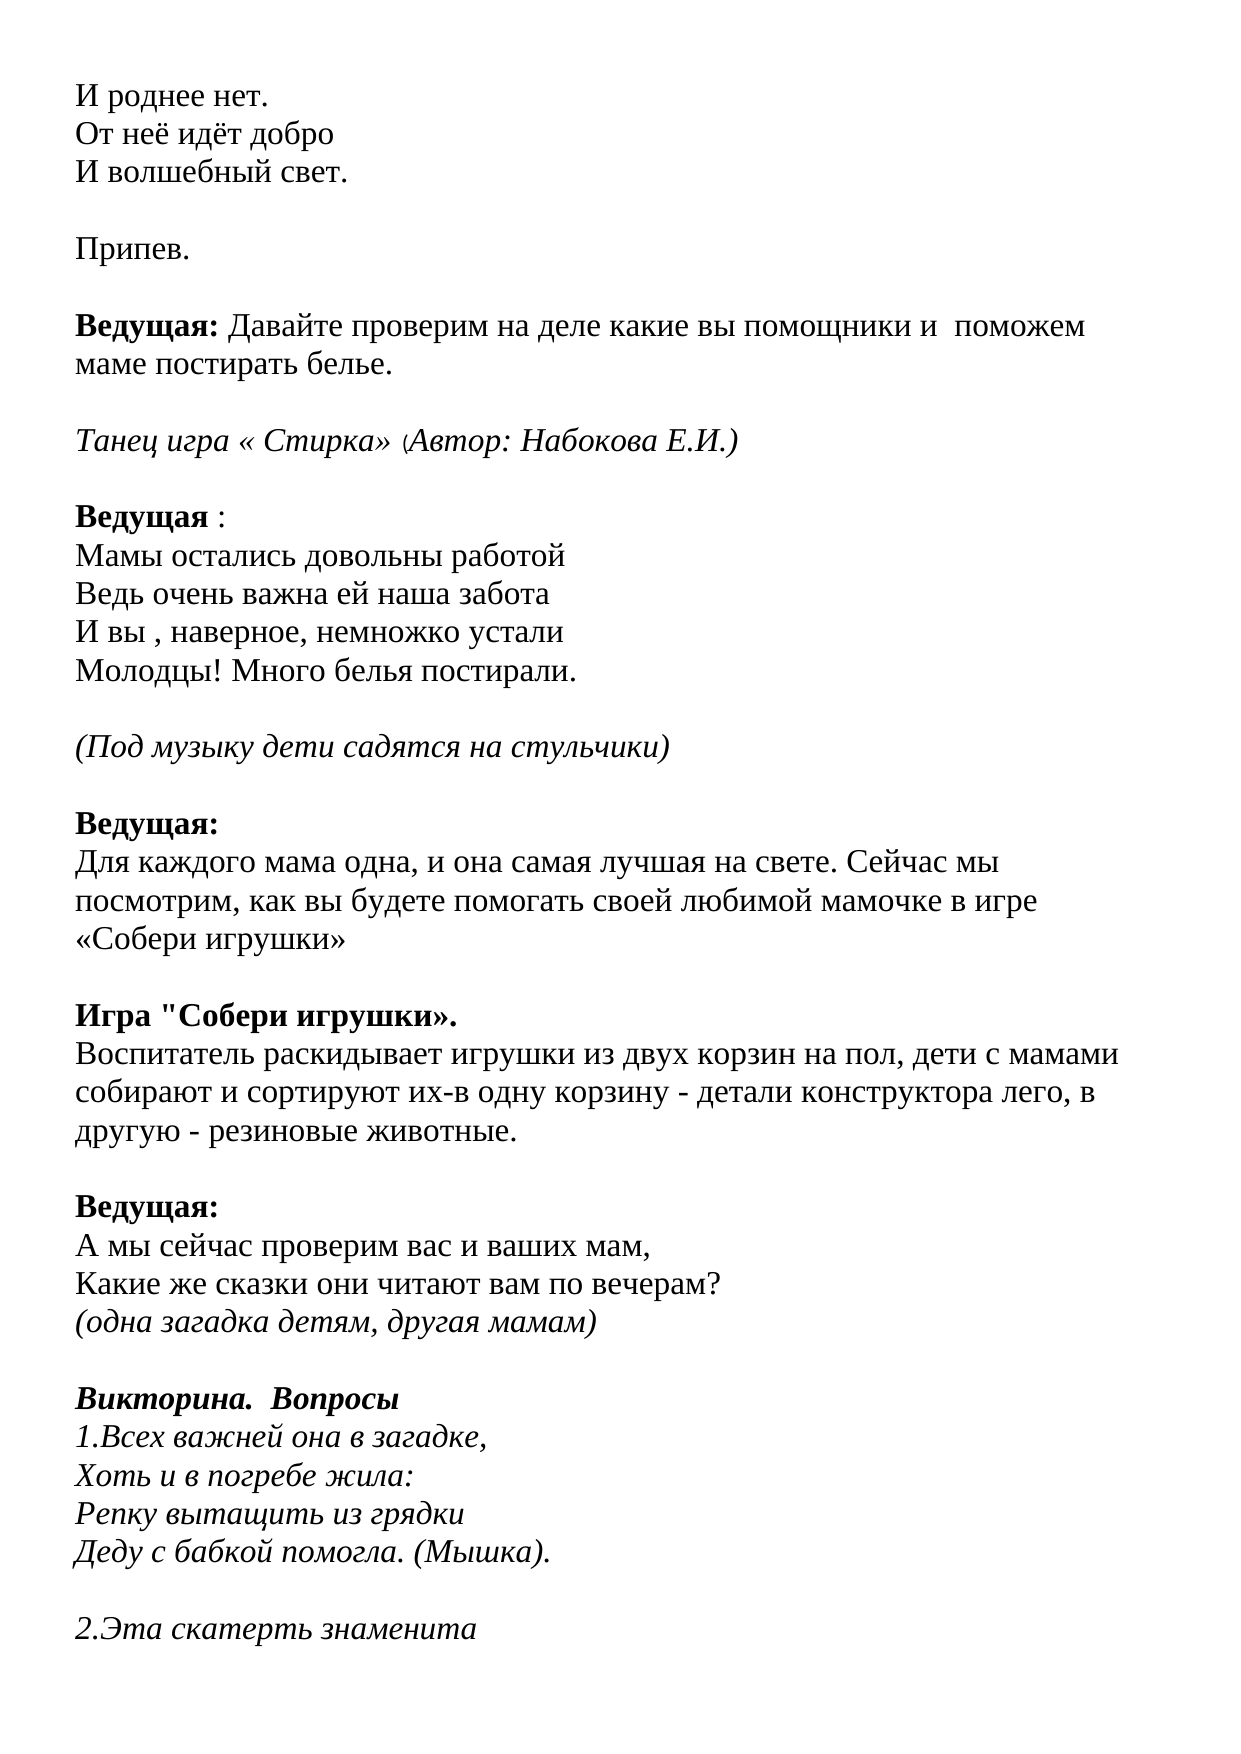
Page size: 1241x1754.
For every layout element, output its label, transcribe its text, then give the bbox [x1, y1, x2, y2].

text (одна загадка детям, другая мамам) [75, 1302, 1165, 1340]
text Ведущая : [75, 497, 1165, 535]
text Ведущая: [75, 803, 1165, 842]
text Ведь очень важна ей наша забота [75, 573, 1165, 612]
text Для каждого мама одна, и она самая лучшая на свете. Сейчас мы посмотрим, как вы будете помогать своей любимой мамочке в игре «Собери игрушки» [75, 842, 1165, 957]
text Воспитатель раскидывает игрушки из двух корзин на пол, дети с мамами собирают и сортируют их-в одну корзину - детали конструктора лего, в другую - резиновые животные. [75, 1033, 1165, 1148]
text Викторина. Вопросы [75, 1378, 1165, 1417]
text Игра "Собери игрушки». [75, 995, 1165, 1033]
text От неё идёт добро [75, 113, 1165, 152]
text И роднее нет. [75, 75, 1165, 113]
text И вы , наверное, немножко устали [75, 612, 1165, 650]
text Припев. [75, 228, 1165, 267]
text (Под музыку дети садятся на стульчики) [75, 727, 1165, 765]
text Танец игра « Стирка» (Автор: Набокова Е.И.) [75, 420, 1165, 458]
text И волшебный свет. [75, 152, 1165, 190]
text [75, 1417, 1165, 1647]
text Мамы остались довольны работой [75, 535, 1165, 573]
text Какие же сказки они читают вам по вечерам? [75, 1263, 1165, 1302]
text Молодцы! Много белья постирали. [75, 650, 1165, 688]
text Ведущая: Давайте проверим на деле какие вы помощники и поможем маме постирать белье. [75, 305, 1165, 382]
text А мы сейчас проверим вас и ваших мам, [75, 1225, 1165, 1263]
text Ведущая: [75, 1187, 1165, 1225]
